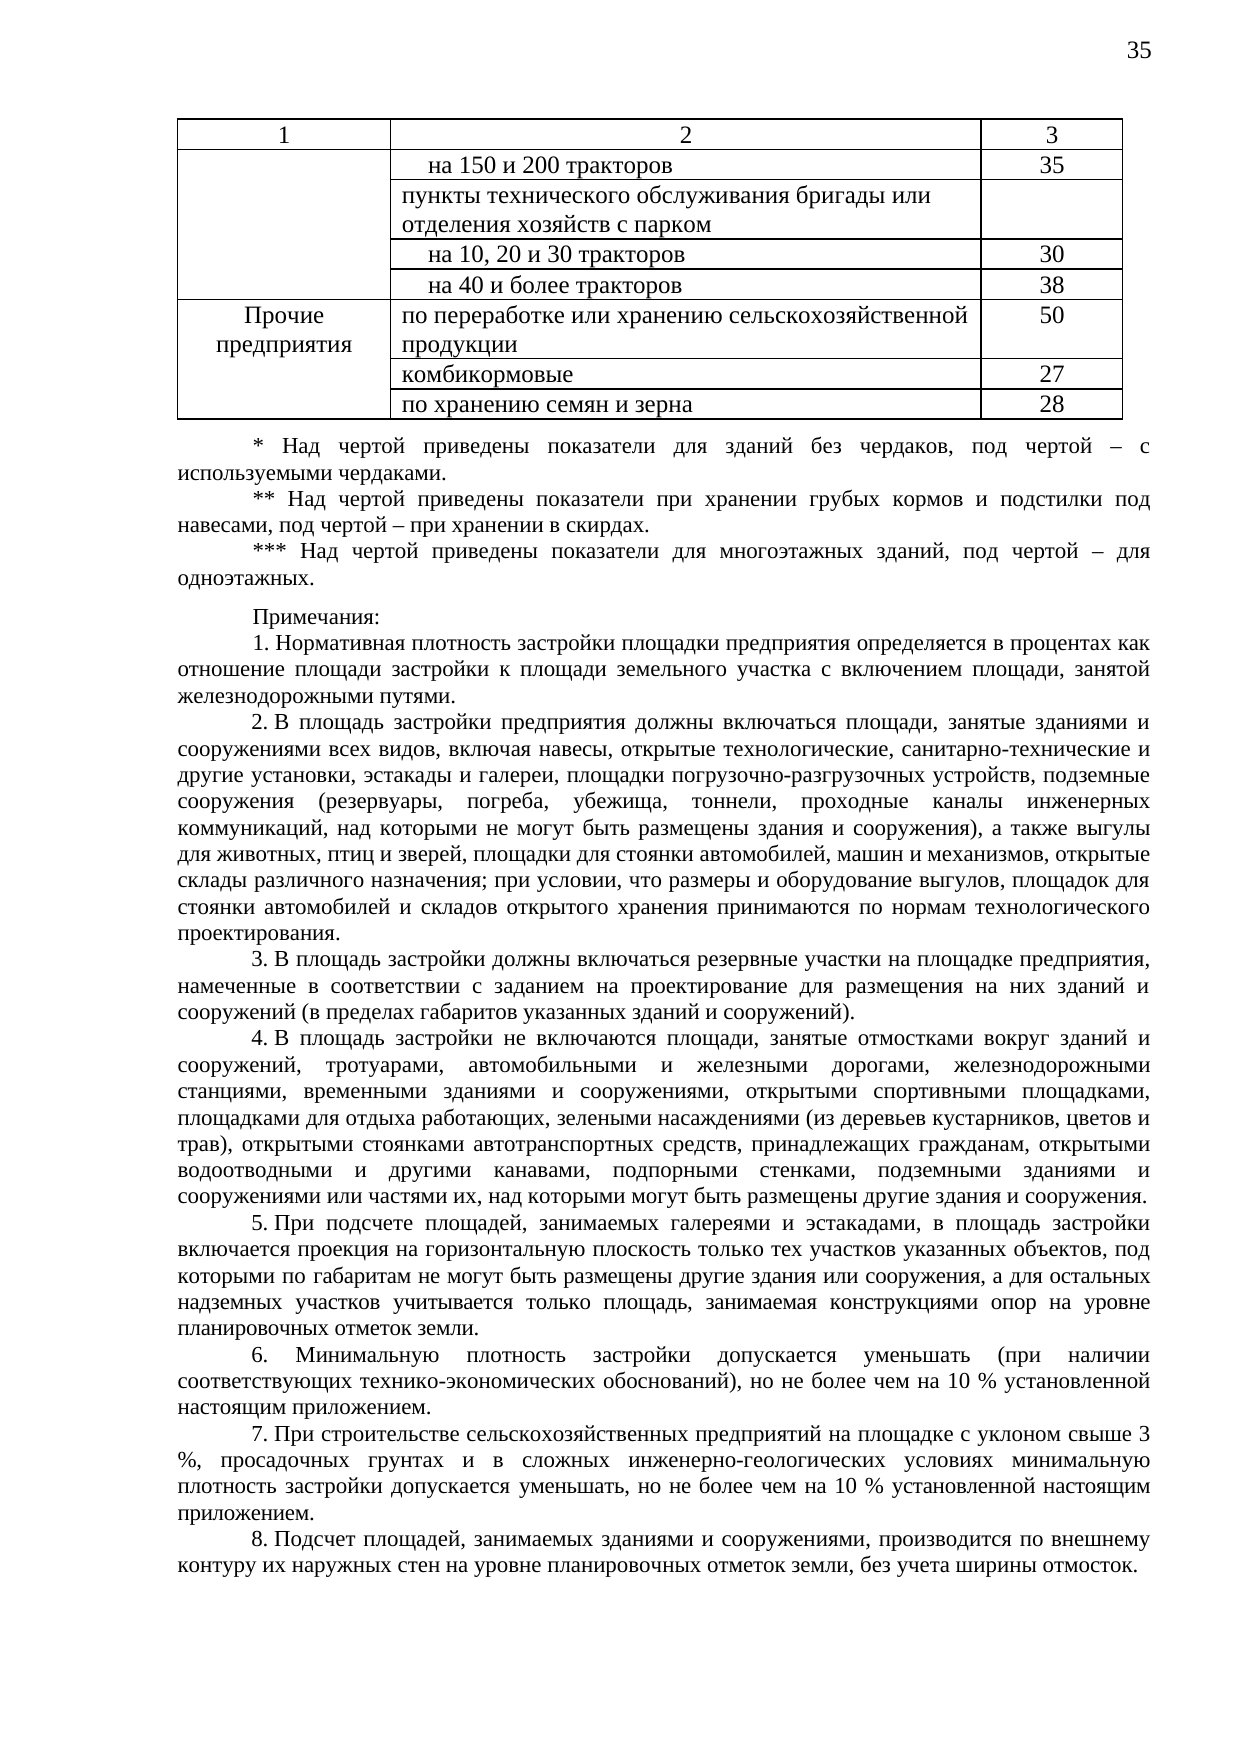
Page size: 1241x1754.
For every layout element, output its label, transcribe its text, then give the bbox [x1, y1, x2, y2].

table_cell Прочие предприятия [178, 300, 390, 418]
table_header 2 [391, 120, 980, 148]
table_cell комбикормовые [391, 359, 980, 388]
text 3. В площадь застройки должны включаться резервные участки на площадке предприятия, намеченные в соответствии с заданием на проектирование для размещения на них зданий и сооружений (в пределах габаритов указанных зданий и сооружений). [177, 945, 1152, 1024]
table_cell 38 [982, 270, 1122, 298]
table_cell 28 [982, 390, 1122, 418]
table_cell по хранению семян и зерна [391, 390, 980, 418]
table_header 3 [982, 120, 1122, 148]
table_cell на 150 и 200 тракторов [391, 150, 980, 179]
text Примечания: [177, 603, 1152, 629]
table_cell 35 [982, 150, 1122, 179]
text *** Над чертой приведены показатели для многоэтажных зданий, под чертой – для одноэтажных. [177, 538, 1152, 590]
text 1. Нормативная плотность застройки площадки предприятия определяется в процентах как отношение площади застройки к площади земельного участка с включением площади, занятой железнодорожными путями. [177, 629, 1152, 708]
text 4. В площадь застройки не включаются площади, занятые отмостками вокруг зданий и сооружений, тротуарами, автомобильными и железными дорогами, железнодорожными станциями, временными зданиями и сооружениями, открытыми спортивными площадками, площадками для отдыха работающих, зелеными насаждениями (из деревьев кустарников, цветов и трав), открытыми стоянками автотранспортных средств, принадлежащих гражданам, открытыми водоотводными и другими канавами, подпорными стенками, подземными зданиями и сооружениями или частями их, над которыми могут быть размещены другие здания и сооружения. [177, 1024, 1152, 1209]
text 5. При подсчете площадей, занимаемых галереями и эстакадами, в площадь застройки включается проекция на горизонтальную плоскость только тех участков указанных объектов, под которыми по габаритам не могут быть размещены другие здания или сооружения, а для остальных надземных участков учитывается только площадь, занимаемая конструкциями опор на уровне планировочных отметок земли. [177, 1209, 1152, 1341]
text 7. При строительстве сельскохозяйственных предприятий на площадке с уклоном свыше 3 %, просадочных грунтах и в сложных инженерно-геологических условиях минимальную плотность застройки допускается уменьшать, но не более чем на 10 % установленной настоящим приложением. [177, 1420, 1152, 1525]
text ** Над чертой приведены показатели при хранении грубых кормов и подстилки под навесами, под чертой – при хранении в скирдах. [177, 485, 1152, 538]
text 2. В площадь застройки предприятия должны включаться площади, занятые зданиями и сооружениями всех видов, включая навесы, открытые технологические, санитарно-технические и другие установки, эстакады и галереи, площадки погрузочно-разгрузочных устройств, подземные сооружения (резервуары, погреба, убежища, тоннели, проходные каналы инженерных коммуникаций, над которыми не могут быть размещены здания и сооружения), а также выгулы для животных, птиц и зверей, площадки для стоянки автомобилей, машин и механизмов, открытые склады различного назначения; при условии, что размеры и оборудование выгулов, площадок для стоянки автомобилей и складов открытого хранения принимаются по нормам технологического проектирования. [177, 708, 1152, 945]
table_cell на 10, 20 и 30 тракторов [391, 240, 980, 268]
text * Над чертой приведены показатели для зданий без чердаков, под чертой – с используемыми чердаками. [177, 432, 1152, 485]
table_cell на 40 и более тракторов [391, 270, 980, 298]
table_cell [982, 180, 1122, 238]
table_cell по переработке или хранению сельскохозяйственной продукции [391, 300, 980, 357]
table_header 1 [178, 120, 390, 148]
table_cell 50 [982, 300, 1122, 357]
text 6. Минимальную плотность застройки допускается уменьшать (при наличии соответствующих технико-экономических обоснований), но не более чем на 10 % установленной настоящим приложением. [177, 1341, 1152, 1420]
text 8. Подсчет площадей, занимаемых зданиями и сооружениями, производится по внешнему контуру их наружных стен на уровне планировочных отметок земли, без учета ширины отмосток. [177, 1525, 1152, 1578]
table_cell 30 [982, 240, 1122, 268]
table_cell 27 [982, 359, 1122, 388]
table_cell пункты технического обслуживания бригады или отделения хозяйств с парком [391, 180, 980, 238]
